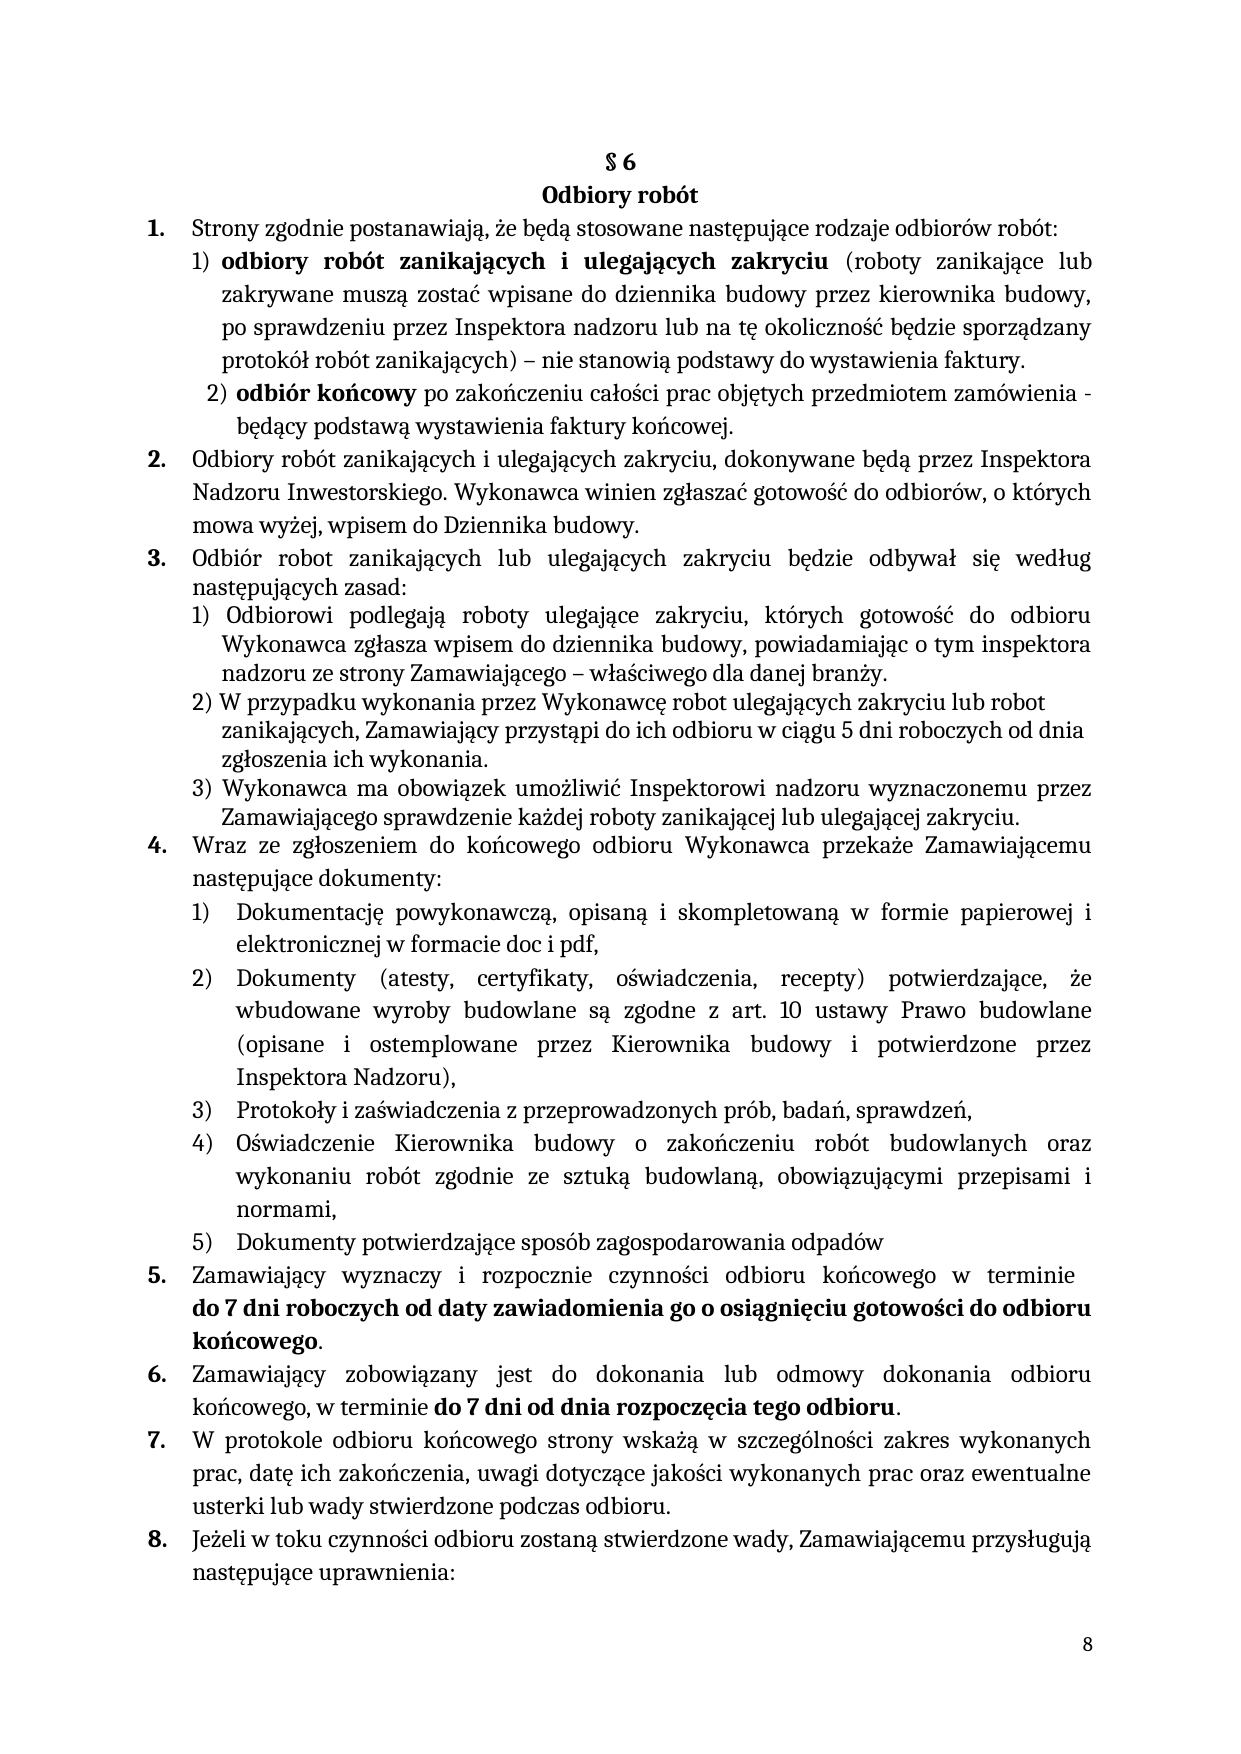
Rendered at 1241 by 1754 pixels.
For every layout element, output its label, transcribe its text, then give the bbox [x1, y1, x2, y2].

list Wraz ze zgłoszeniem do końcowego odbioru Wykonawca przekaże Zamawiającemu następujące dokumenty: [148, 831, 1093, 893]
list W protokole odbioru końcowego strony wskażą w szczególności zakres wykonanych prac, datę ich zakończenia, uwagi dotyczące jakości wykonanych prac oraz ewentualne usterki lub wady stwierdzone podczas odbioru. [148, 1426, 1093, 1521]
list Zamawiający zobowiązany jest do dokonania lub odmowy dokonania odbioru końcowego, w terminie do 7 dni od dnia rozpoczęcia tego odbioru. [148, 1360, 1093, 1421]
text Odbiory robót [148, 181, 1093, 209]
list odbiór końcowy po zakończeniu całości prac objętych przedmiotem zamówienia - będący podstawą wystawienia faktury końcowej. [207, 379, 1093, 441]
list Jeżeli w toku czynności odbioru zostaną stwierdzone wady, Zamawiającemu przysługują następujące uprawnienia: [148, 1525, 1093, 1587]
list Zamawiający wyznaczy i rozpocznie czynności odbioru końcowego w terminie do 7 dni roboczych od daty zawiadomienia go o osiągnięciu gotowości do odbioru końcowego. [148, 1261, 1093, 1355]
list Oświadczenie Kierownika budowy o zakończeniu robót budowlanych oraz wykonaniu robót zgodnie ze sztuką budowlaną, obowiązującymi przepisami i normami, [192, 1128, 1093, 1223]
list Odbiory robót zanikających i ulegających zakryciu, dokonywane będą przez Inspektora Nadzoru Inwestorskiego. Wykonawca winien zgłaszać gotowość do odbiorów, o których mowa wyżej, wpisem do Dziennika budowy. [148, 445, 1093, 539]
list Odbiór robot zanikających lub ulegających zakryciu będzie odbywał się według następujących zasad: [148, 544, 1093, 601]
text § 6 [148, 148, 1093, 176]
list odbiory robót zanikających i ulegających zakryciu (roboty zanikające lub zakrywane muszą zostać wpisane do dziennika budowy przez kierownika budowy, po sprawdzeniu przez Inspektora nadzoru lub na tę okoliczność będzie sporządzany protokół robót zanikających) – nie stanowią podstawy do wystawienia faktury. [192, 247, 1093, 374]
text 3) Wykonawca ma obowiązek umożliwić Inspektorowi nadzoru wyznaczonemu przez Zamawiającego sprawdzenie każdej roboty zanikającej lub ulegającej zakryciu. [192, 774, 1093, 831]
text 1) Odbiorowi podlegają roboty ulegające zakryciu, których gotowość do odbioru Wykonawca zgłasza wpisem do dziennika budowy, powiadamiając o tym inspektora nadzoru ze strony Zamawiającego – właściwego dla danej branży. [192, 601, 1093, 688]
list Dokumentację powykonawczą, opisaną i skompletowaną w formie papierowej i elektronicznej w formacie doc i pdf, [192, 897, 1093, 959]
text 2) W przypadku wykonania przez Wykonawcę robot ulegających zakryciu lub robot zanikających, Zamawiający przystąpi do ich odbioru w ciągu 5 dni roboczych od dnia zgłoszenia ich wykonania. [192, 688, 1093, 774]
list Dokumenty potwierdzające sposób zagospodarowania odpadów [192, 1228, 1093, 1256]
list Protokoły i zaświadczenia z przeprowadzonych prób, badań, sprawdzeń, [192, 1096, 1093, 1124]
list Strony zgodnie postanawiają, że będą stosowane następujące rodzaje odbiorów robót: [148, 214, 1093, 242]
list Dokumenty (atesty, certyfikaty, oświadczenia, recepty) potwierdzające, że wbudowane wyroby budowlane są zgodne z art. 10 ustawy Prawo budowlane (opisane i ostemplowane przez Kierownika budowy i potwierdzone przez Inspektora Nadzoru), [192, 963, 1093, 1091]
